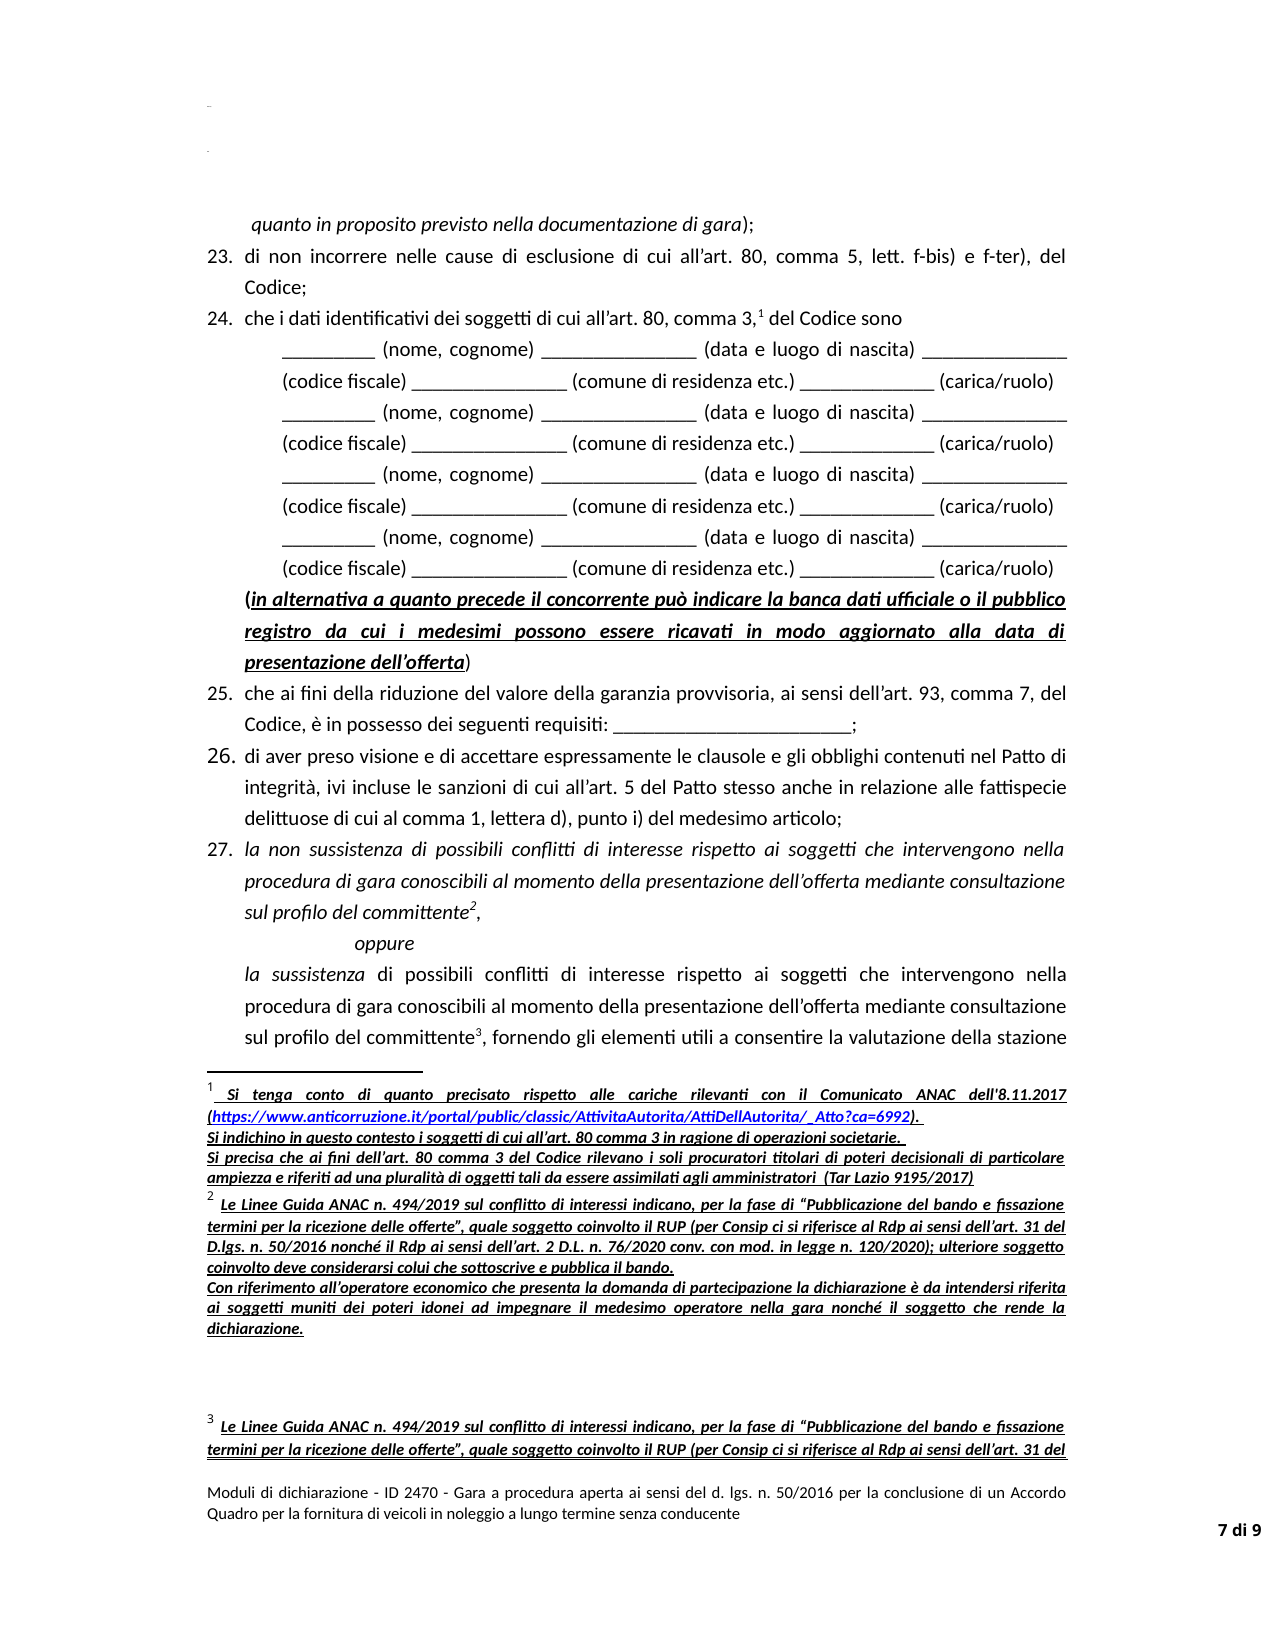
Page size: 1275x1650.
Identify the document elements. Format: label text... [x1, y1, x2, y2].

list che i dati identificativi dei soggetti di cui all’art. 80, comma 3, del Codice sono [207, 301, 1068, 332]
list oppure [244, 926, 1068, 957]
list la non sussistenza di possibili conflitti di interesse rispetto ai soggetti che intervengono nella procedura di gara conoscibili al momento della presentazione dell’offerta mediante consultazione sul profilo del committente, [207, 832, 1068, 926]
text (in alternativa a quanto precede il concorrente può indicare la banca dati ufficiale o il pubblico registro da cui i medesimi possono essere ricavati in modo aggiornato alla data di presentazione dell’offerta) [244, 582, 1068, 676]
list di non incorrere nelle cause di esclusione di cui all’art. 80, comma 5, lett. f-bis) e f-ter), del Codice; [207, 238, 1068, 301]
list _________ (nome, cognome) _______________ (data e luogo di nascita) ______________ (codice fiscale) _______________ (comune di residenza etc.) _____________ (carica/ruolo) [282, 457, 1068, 519]
list _________ (nome, cognome) _______________ (data e luogo di nascita) ______________ (codice fiscale) _______________ (comune di residenza etc.) _____________ (carica/ruolo) [282, 332, 1068, 394]
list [207, 207, 1068, 238]
list _________ (nome, cognome) _______________ (data e luogo di nascita) ______________ (codice fiscale) _______________ (comune di residenza etc.) _____________ (carica/ruolo) [282, 394, 1068, 457]
list _________ (nome, cognome) _______________ (data e luogo di nascita) ______________ (codice fiscale) _______________ (comune di residenza etc.) _____________ (carica/ruolo) [282, 519, 1068, 582]
list di aver preso visione e di accettare espressamente le clausole e gli obblighi contenuti nel Patto di integrità, ivi incluse le sanzioni di cui all’art. 5 del Patto stesso anche in relazione alle fattispecie delittuose di cui al comma 1, lettera d), punto i) del medesimo articolo; [207, 738, 1068, 832]
list che ai fini della riduzione del valore della garanzia provvisoria, ai sensi dell’art. 93, comma 7, del Codice, è in possesso dei seguenti requisiti: _______________________; [207, 676, 1068, 738]
list la sussistenza di possibili conflitti di interesse rispetto ai soggetti che intervengono nella procedura di gara conoscibili al momento della presentazione dell’offerta mediante consultazione sul profilo del committente, fornendo gli elementi utili a consentire la valutazione della stazione appaltante; [244, 957, 1068, 1051]
